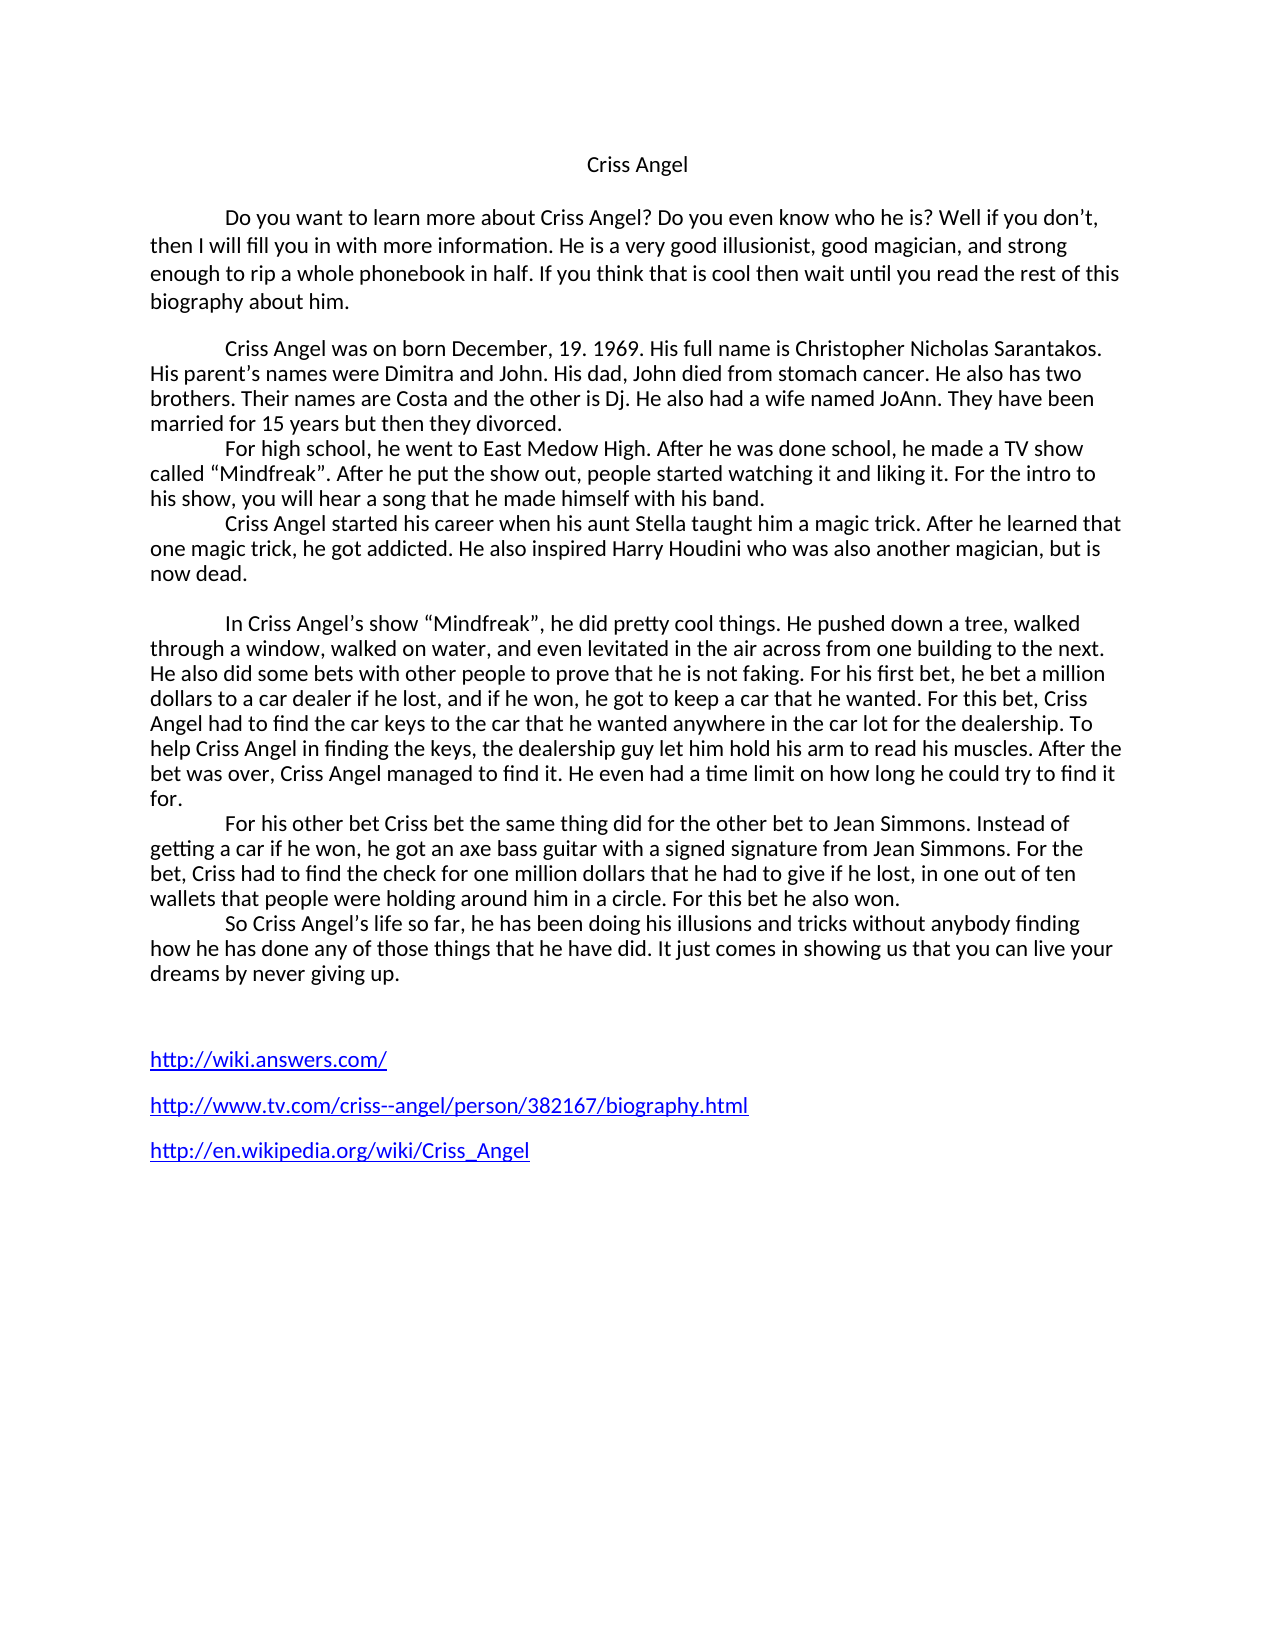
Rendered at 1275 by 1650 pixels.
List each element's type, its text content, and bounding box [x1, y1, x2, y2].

text http://wiki.answers.com/ [150, 1047, 1125, 1072]
text Criss Angel [150, 150, 1125, 178]
text Criss Angel started his career when his aunt Stella taught him a magic trick. After he learned that one magic trick, he got addicted. He also inspired Harry Houdini who was also another magician, but is now dead. [150, 511, 1125, 586]
text http://www.tv.com/criss--angel/person/382167/biography.html [150, 1093, 1125, 1118]
text For his other bet Criss bet the same thing did for the other bet to Jean Simmons. Instead of getting a car if he won, he got an axe bass guitar with a signed signature from Jean Simmons. For the bet, Criss had to find the check for one million dollars that he had to give if he lost, in one out of ten wallets that people were holding around him in a circle. For this bet he also won. [150, 811, 1125, 911]
text http://en.wikipedia.org/wiki/Criss_Angel [150, 1139, 1125, 1164]
text Criss Angel was on born December, 19. 1969. His full name is Christopher Nicholas Sarantakos. His parent’s names were Dimitra and John. His dad, John died from stomach cancer. He also has two brothers. Their names are Costa and the other is Dj. He also had a wife named JoAnn. They have been married for 15 years but then they divorced. [150, 336, 1125, 436]
text So Criss Angel’s life so far, he has been doing his illusions and tricks without anybody finding how he has done any of those things that he have did. It just comes in showing us that you can live your dreams by never giving up. [150, 911, 1125, 986]
text In Criss Angel’s show “Mindfreak”, he did pretty cool things. He pushed down a tree, walked through a window, walked on water, and even levitated in the air across from one building to the next. He also did some bets with other people to prove that he is not faking. For his first bet, he bet a million dollars to a car dealer if he lost, and if he won, he got to keep a car that he wanted. For this bet, Criss Angel had to find the car keys to the car that he wanted anywhere in the car lot for the dealership. To help Criss Angel in finding the keys, the dealership guy let him hold his arm to read his muscles. After the bet was over, Criss Angel managed to find it. He even had a time limit on how long he could try to find it for. [150, 611, 1125, 811]
text Do you want to learn more about Criss Angel? Do you even know who he is? Well if you don’t, then I will fill you in with more information. He is a very good illusionist, good magician, and strong enough to rip a whole phonebook in half. If you think that is cool then wait until you read the rest of this biography about him. [150, 203, 1125, 315]
text For high school, he went to East Medow High. After he was done school, he made a TV show called “Mindfreak”. After he put the show out, people started watching it and liking it. For the intro to his show, you will hear a song that he made himself with his band. [150, 436, 1125, 511]
